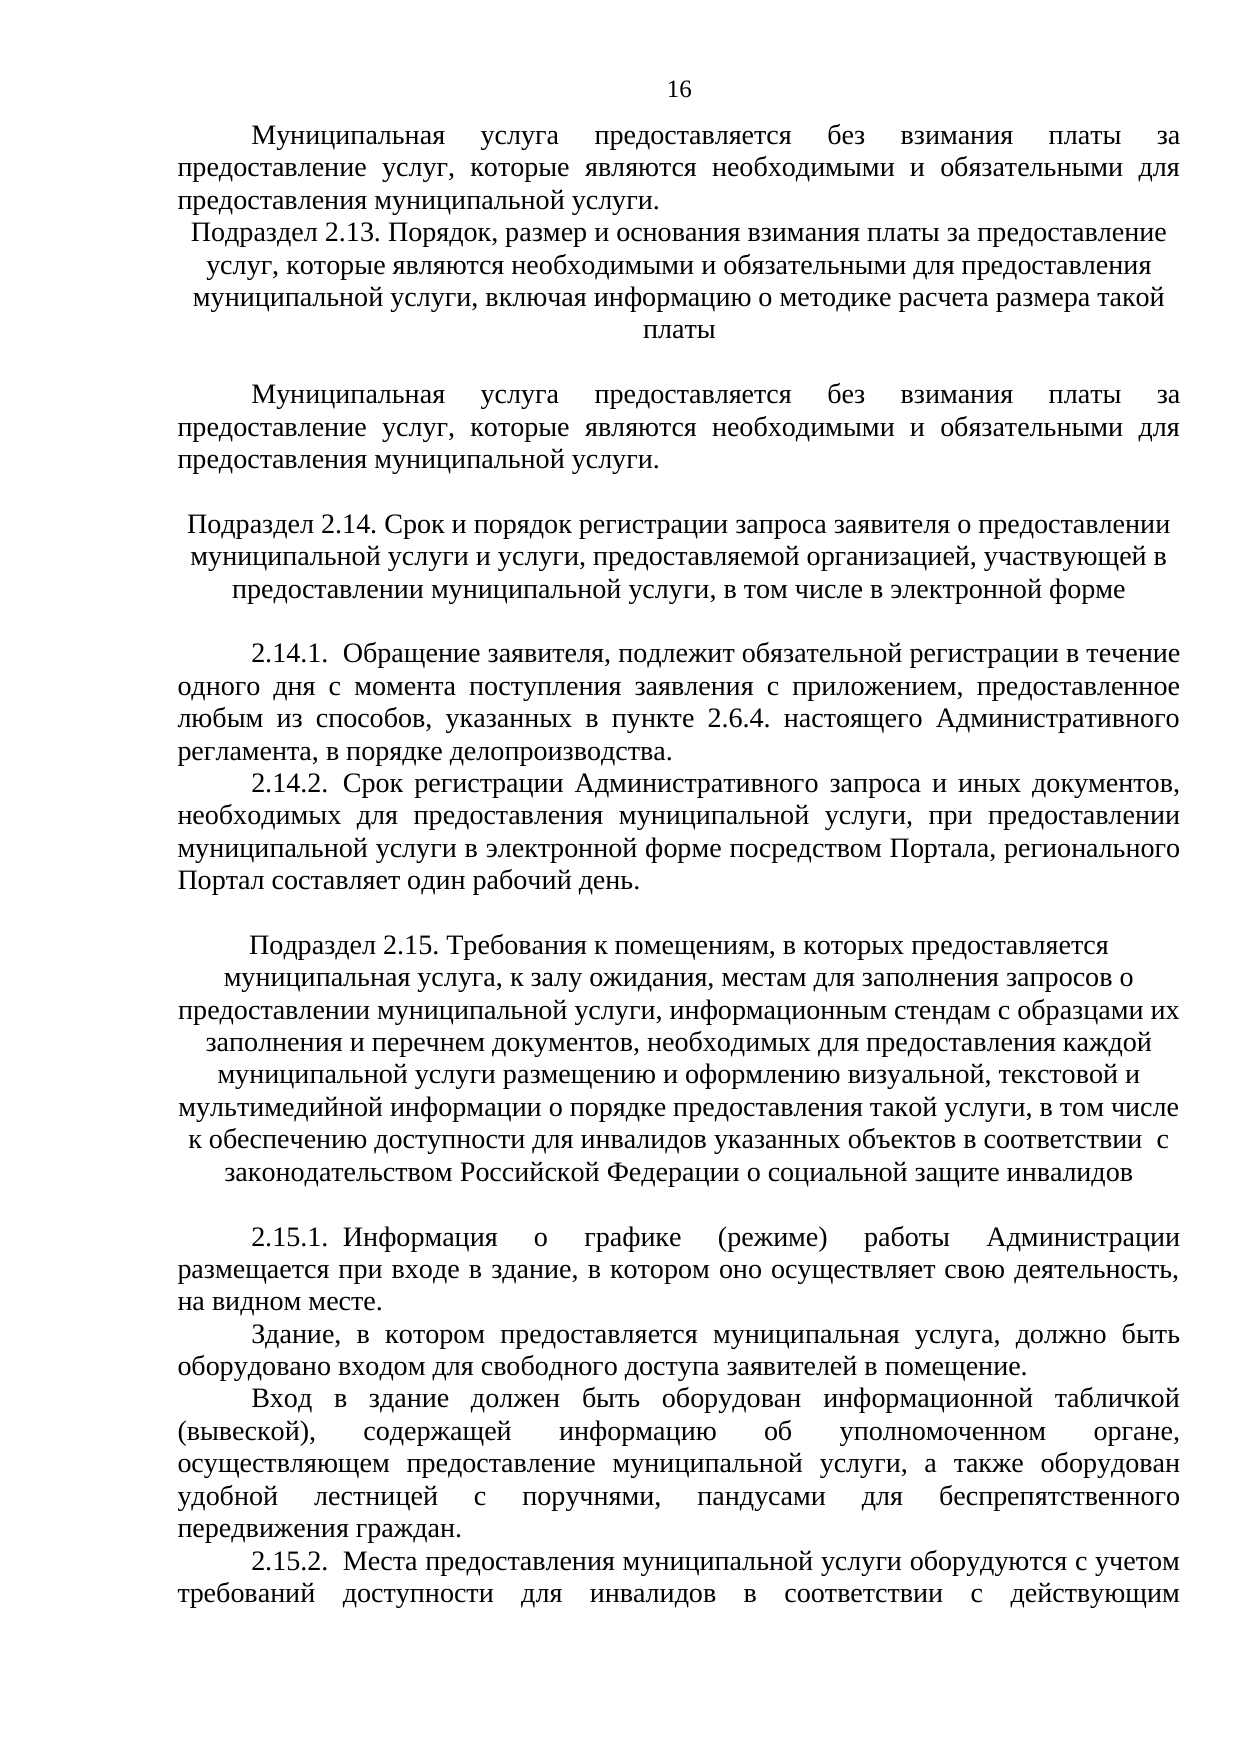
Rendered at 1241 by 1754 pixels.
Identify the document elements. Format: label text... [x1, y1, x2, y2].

text Подраздел 2.14. Срок и порядок регистрации запроса заявителя о предоставлении муниципальной услуги и услуги, предоставляемой организацией, участвующей в предоставлении муниципальной услуги, в том числе в электронной форме [177, 507, 1181, 604]
text Здание, в котором предоставляется муниципальная услуга, должно быть оборудовано входом для свободного доступа заявителей в помещение. [177, 1317, 1181, 1382]
text Вход в здание должен быть оборудован информационной табличкой (вывеской), содержащей информацию об уполномоченном органе, осуществляющем предоставление муниципальной услуги, а также оборудован удобной лестницей с поручнями, пандусами для беспрепятственного передвижения граждан. [177, 1382, 1181, 1543]
text 2.15.1. Информация о графике (режиме) работы Администрации размещается при входе в здание, в котором оно осуществляет свою деятельность, на видном месте. [177, 1219, 1181, 1317]
text Подраздел 2.15. Требования к помещениям, в которых предоставляется муниципальная услуга, к залу ожидания, местам для заполнения запросов о предоставлении муниципальной услуги, информационным стендам с образцами их заполнения и перечнем документов, необходимых для предоставления каждой муниципальной услуги размещению и оформлению визуальной, текстовой и мультимедийной информации о порядке предоставления такой услуги, в том числе к обеспечению доступности для инвалидов указанных объектов в соответствии с законодательством Российской Федерации о социальной защите инвалидов [177, 928, 1181, 1187]
text Подраздел 2.13. Порядок, размер и основания взимания платы за предоставление услуг, которые являются необходимыми и обязательными для предоставления муниципальной услуги, включая информацию о методике расчета размера такой платы [177, 215, 1181, 345]
text Муниципальная услуга предоставляется без взимания платы за предоставление услуг, которые являются необходимыми и обязательными для предоставления муниципальной услуги. [177, 118, 1181, 215]
text 2.14.1. Обращение заявителя, подлежит обязательной регистрации в течение одного дня с момента поступления заявления с приложением, предоставленное любым из способов, указанных в пункте 2.6.4. настоящего Административного регламента, в порядке делопроизводства. [177, 636, 1181, 766]
text Муниципальная услуга предоставляется без взимания платы за предоставление услуг, которые являются необходимыми и обязательными для предоставления муниципальной услуги. [177, 377, 1181, 474]
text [177, 1543, 1181, 1608]
text 2.14.2. Срок регистрации Административного запроса и иных документов, необходимых для предоставления муниципальной услуги, при предоставлении муниципальной услуги в электронной форме посредством Портала, регионального Портал составляет один рабочий день. [177, 766, 1181, 896]
